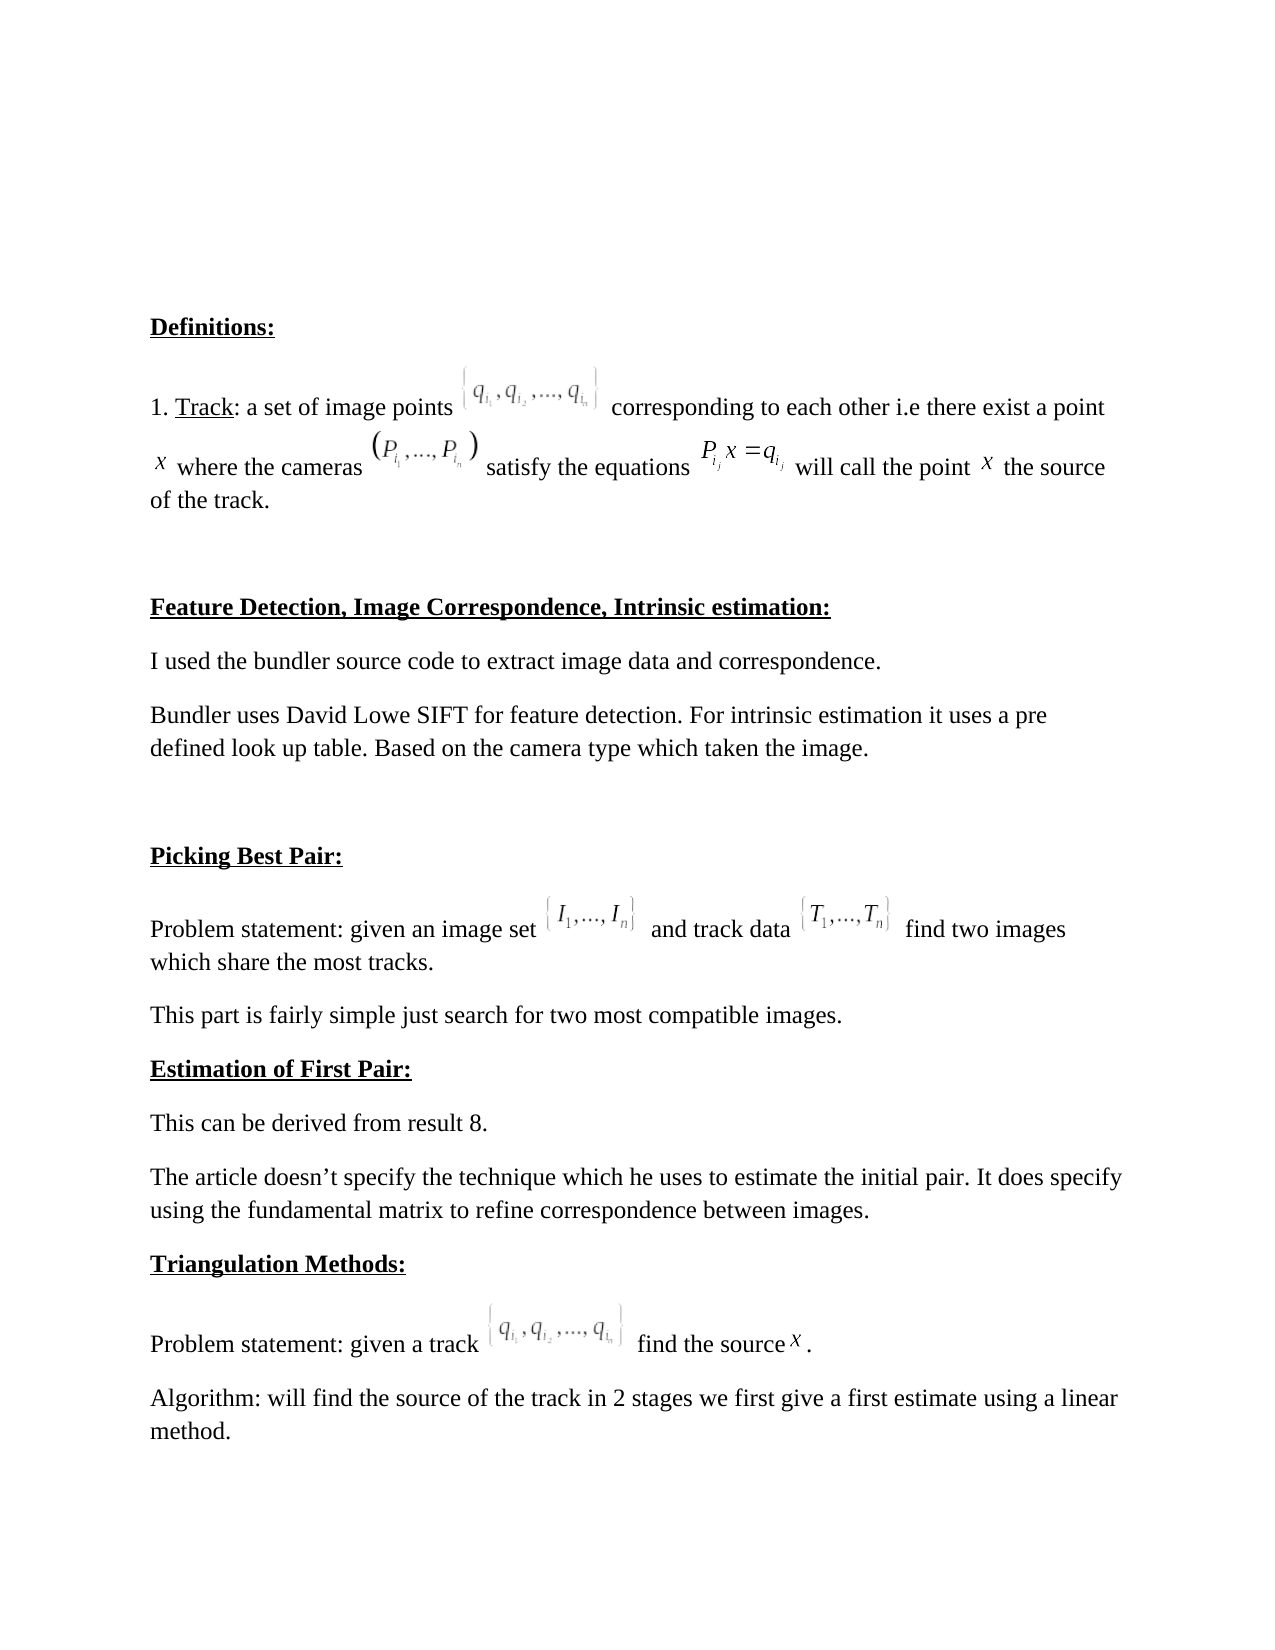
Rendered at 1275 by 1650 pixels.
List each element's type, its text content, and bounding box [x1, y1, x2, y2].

text Triangulation Methods: [150, 1249, 1125, 1278]
text This can be derived from result 8. [150, 1108, 1125, 1137]
text Estimation of First Pair: [150, 1054, 1125, 1083]
text Feature Detection, Image Correspondence, Intrinsic estimation: [150, 592, 1125, 621]
text Algorithm: will find the source of the track in 2 stages we first give a first estimate using a linear method. [150, 1383, 1125, 1445]
text Problem statement: given a track find the source. [150, 1303, 1125, 1358]
text I used the bundler source code to extract image data and correspondence. [150, 646, 1125, 675]
text Picking Best Pair: [150, 841, 1125, 870]
text This part is fairly simple just search for two most compatible images. [150, 1001, 1125, 1029]
text Bundler uses David Lowe SIFT for feature detection. For intrinsic estimation it uses a pre defined look up table. Based on the camera type which taken the image. [150, 700, 1125, 762]
text The article doesn’t specify the technique which he uses to estimate the initial pair. It does specify using the fundamental matrix to refine correspondence between images. [150, 1162, 1125, 1224]
text 1. Track: a set of image points corresponding to each other i.e there exist a point where the cameras satisfy the equations will call the point the source of the track. [150, 365, 1125, 513]
text Definitions: [150, 312, 1125, 340]
text Problem statement: given an image set and track data find two images which share the most tracks. [150, 895, 1125, 975]
